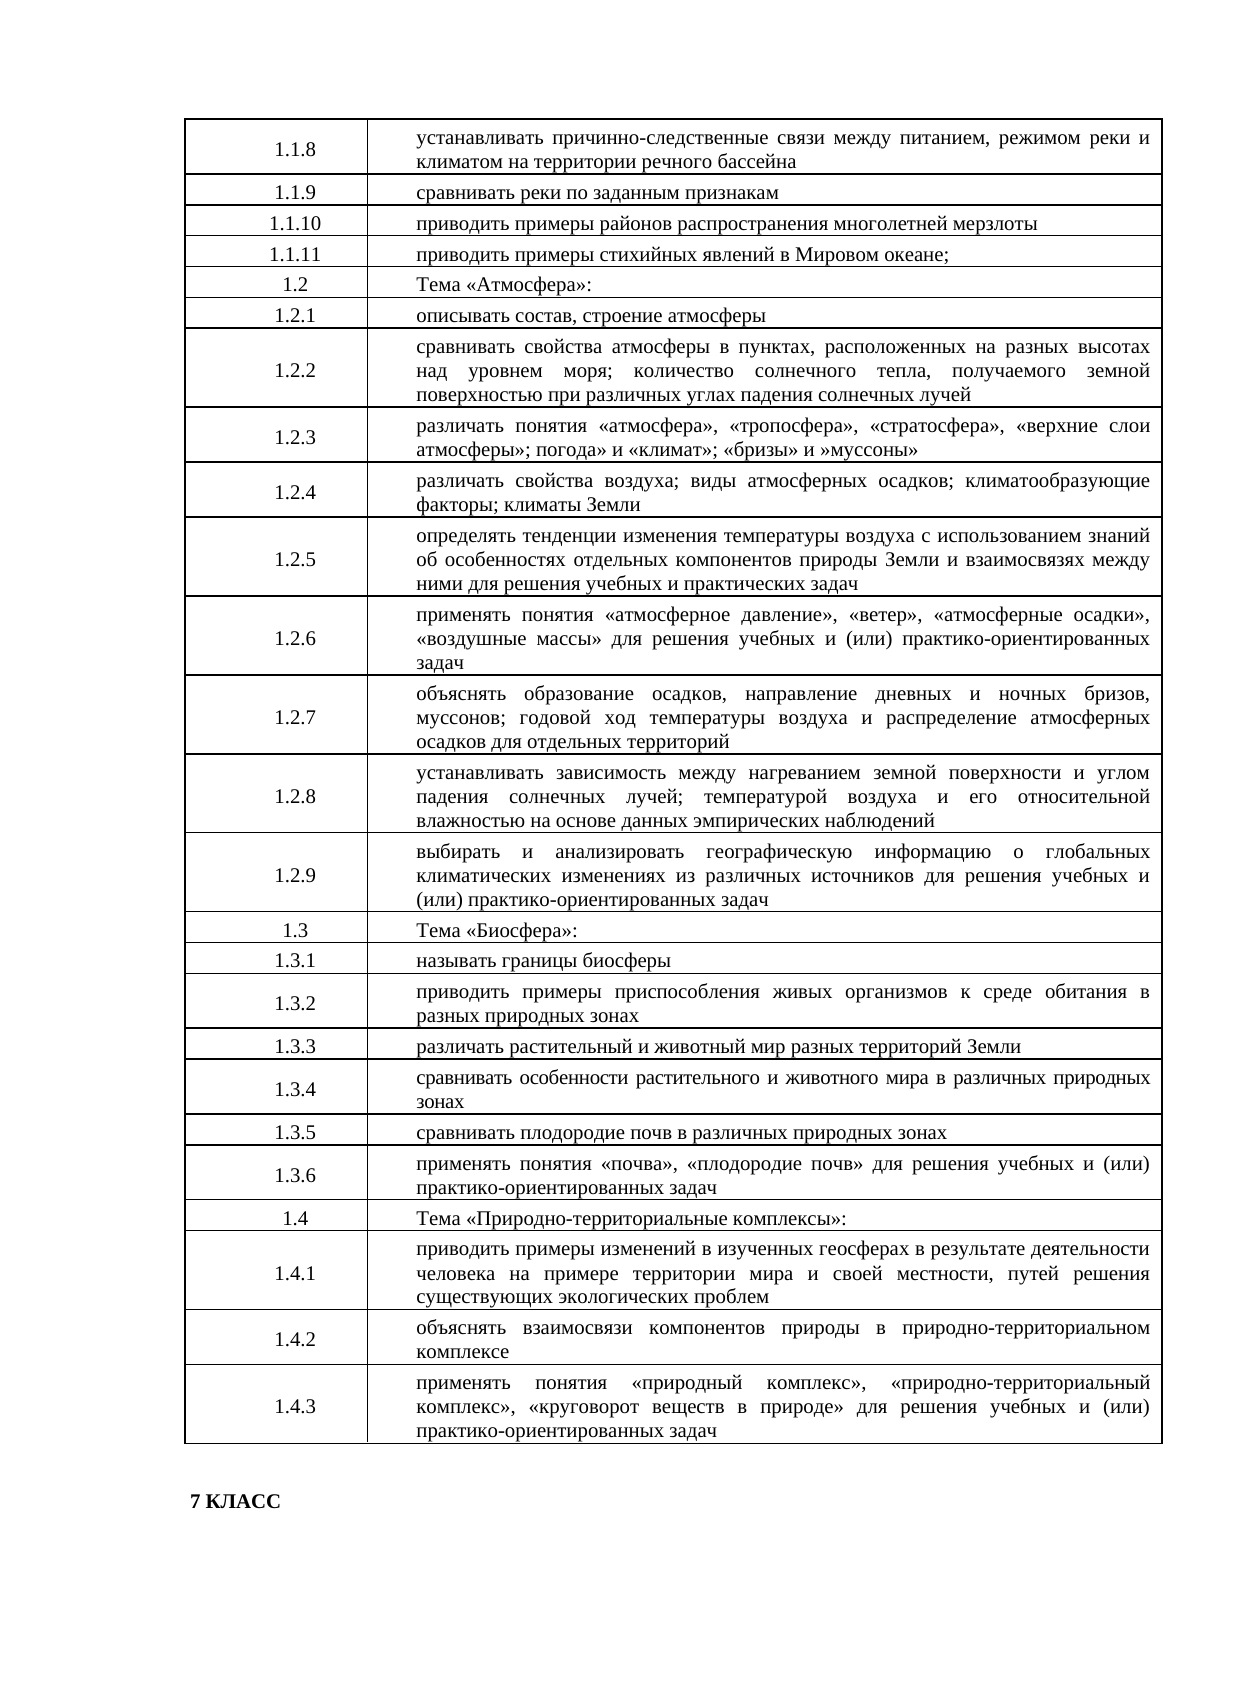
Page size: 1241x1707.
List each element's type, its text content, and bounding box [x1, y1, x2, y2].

table_cell 1.3.2 [186, 974, 367, 1027]
table_cell 1.2.6 [186, 597, 367, 674]
table_cell 1.3.4 [186, 1060, 367, 1113]
table_cell Тема «Биосфера»: [368, 912, 1161, 942]
table_cell 1.3.5 [186, 1115, 367, 1144]
table_cell различать понятия «атмосфера», «тропосфера», «стратосфера», «верхние слои атмосферы»; погода» и «климат»; «бризы» и »муссоны» [368, 408, 1161, 461]
table_cell 1.2.9 [186, 833, 367, 911]
table_cell приводить примеры стихийных явлений в Мировом океане; [368, 236, 1161, 266]
table_cell 1.1.11 [186, 236, 367, 266]
table_cell 1.4 [186, 1200, 367, 1229]
table_cell 1.2.5 [186, 518, 367, 595]
table_cell приводить примеры приспособления живых организмов к среде обитания в разных природных зонах [368, 974, 1161, 1027]
table_cell 1.2.1 [186, 298, 367, 327]
table_cell описывать состав, строение атмосферы [368, 298, 1161, 327]
table_cell 1.3.6 [186, 1146, 367, 1199]
table_cell 1.4.1 [186, 1231, 367, 1308]
table_cell приводить примеры районов распространения многолетней мерзлоты [368, 206, 1161, 235]
table_cell 1.1.9 [186, 175, 367, 204]
table_cell 1.3.1 [186, 943, 367, 972]
table_cell 1.2.8 [186, 755, 367, 832]
table_cell 1.2.7 [186, 676, 367, 753]
table_cell определять тенденции изменения температуры воздуха с использованием знаний об особенностях отдельных компонентов природы Земли и взаимосвязях между ними для решения учебных и практических задач [368, 518, 1161, 595]
table_cell 1.2.2 [186, 329, 367, 406]
table_cell устанавливать зависимость между нагреванием земной поверхности и углом падения солнечных лучей; температурой воздуха и его относительной влажностью на основе данных эмпирических наблюдений [368, 755, 1161, 832]
table_cell выбирать и анализировать географическую информацию о глобальных климатических изменениях из различных источников для решения учебных и (или) практико-ориентированных задач [368, 833, 1161, 911]
table_cell 1.2.4 [186, 463, 367, 516]
table_cell различать свойства воздуха; виды атмосферных осадков; климатообразующие факторы; климаты Земли [368, 463, 1161, 516]
table_cell 1.2 [186, 267, 367, 296]
table_cell приводить примеры изменений в изученных геосферах в результате деятельности человека на примере территории мира и своей местности, путей решения существующих экологических проблем [368, 1231, 1161, 1308]
table_cell 1.4.2 [186, 1310, 367, 1363]
table_cell 1.2.3 [186, 408, 367, 461]
table_cell сравнивать плодородие почв в различных природных зонах [368, 1115, 1161, 1144]
table_cell 1.1.10 [186, 206, 367, 235]
table_cell применять понятия «почва», «плодородие почв» для решения учебных и (или) практико-ориентированных задач [368, 1146, 1161, 1199]
table_cell Тема «Атмосфера»: [368, 267, 1161, 296]
table_cell Тема «Природно-территориальные комплексы»: [368, 1200, 1161, 1229]
table_cell применять понятия «природный комплекс», «природно-территориальный комплекс», «круговорот веществ в природе» для решения учебных и (или) практико-ориентированных задач [368, 1365, 1161, 1442]
table_cell сравнивать свойства атмосферы в пунктах, расположенных на разных высотах над уровнем моря; количество солнечного тепла, получаемого земной поверхностью при различных углах падения солнечных лучей [368, 329, 1161, 406]
table_cell 1.4.3 [186, 1365, 367, 1442]
text 7 КЛАСС [190, 1489, 1152, 1513]
table_cell сравнивать реки по заданным признакам [368, 175, 1161, 204]
table_cell 1.3 [186, 912, 367, 942]
table_cell применять понятия «атмосферное давление», «ветер», «атмосферные осадки», «воздушные массы» для решения учебных и (или) практико-ориентированных задач [368, 597, 1161, 674]
table_cell сравнивать особенности растительного и животного мира в различных природных зонах [368, 1060, 1161, 1113]
table_cell различать растительный и животный мир разных территорий Земли [368, 1029, 1161, 1058]
table_cell 1.1.8 [186, 120, 367, 173]
table_cell объяснять взаимосвязи компонентов природы в природно-территориальном комплексе [368, 1310, 1161, 1363]
table_cell объяснять образование осадков, направление дневных и ночных бризов, муссонов; годовой ход температуры воздуха и распределение атмосферных осадков для отдельных территорий [368, 676, 1161, 753]
table_cell 1.3.3 [186, 1029, 367, 1058]
table_cell устанавливать причинно-следственные связи между питанием, режимом реки и климатом на территории речного бассейна [368, 120, 1161, 173]
table_cell называть границы биосферы [368, 943, 1161, 972]
